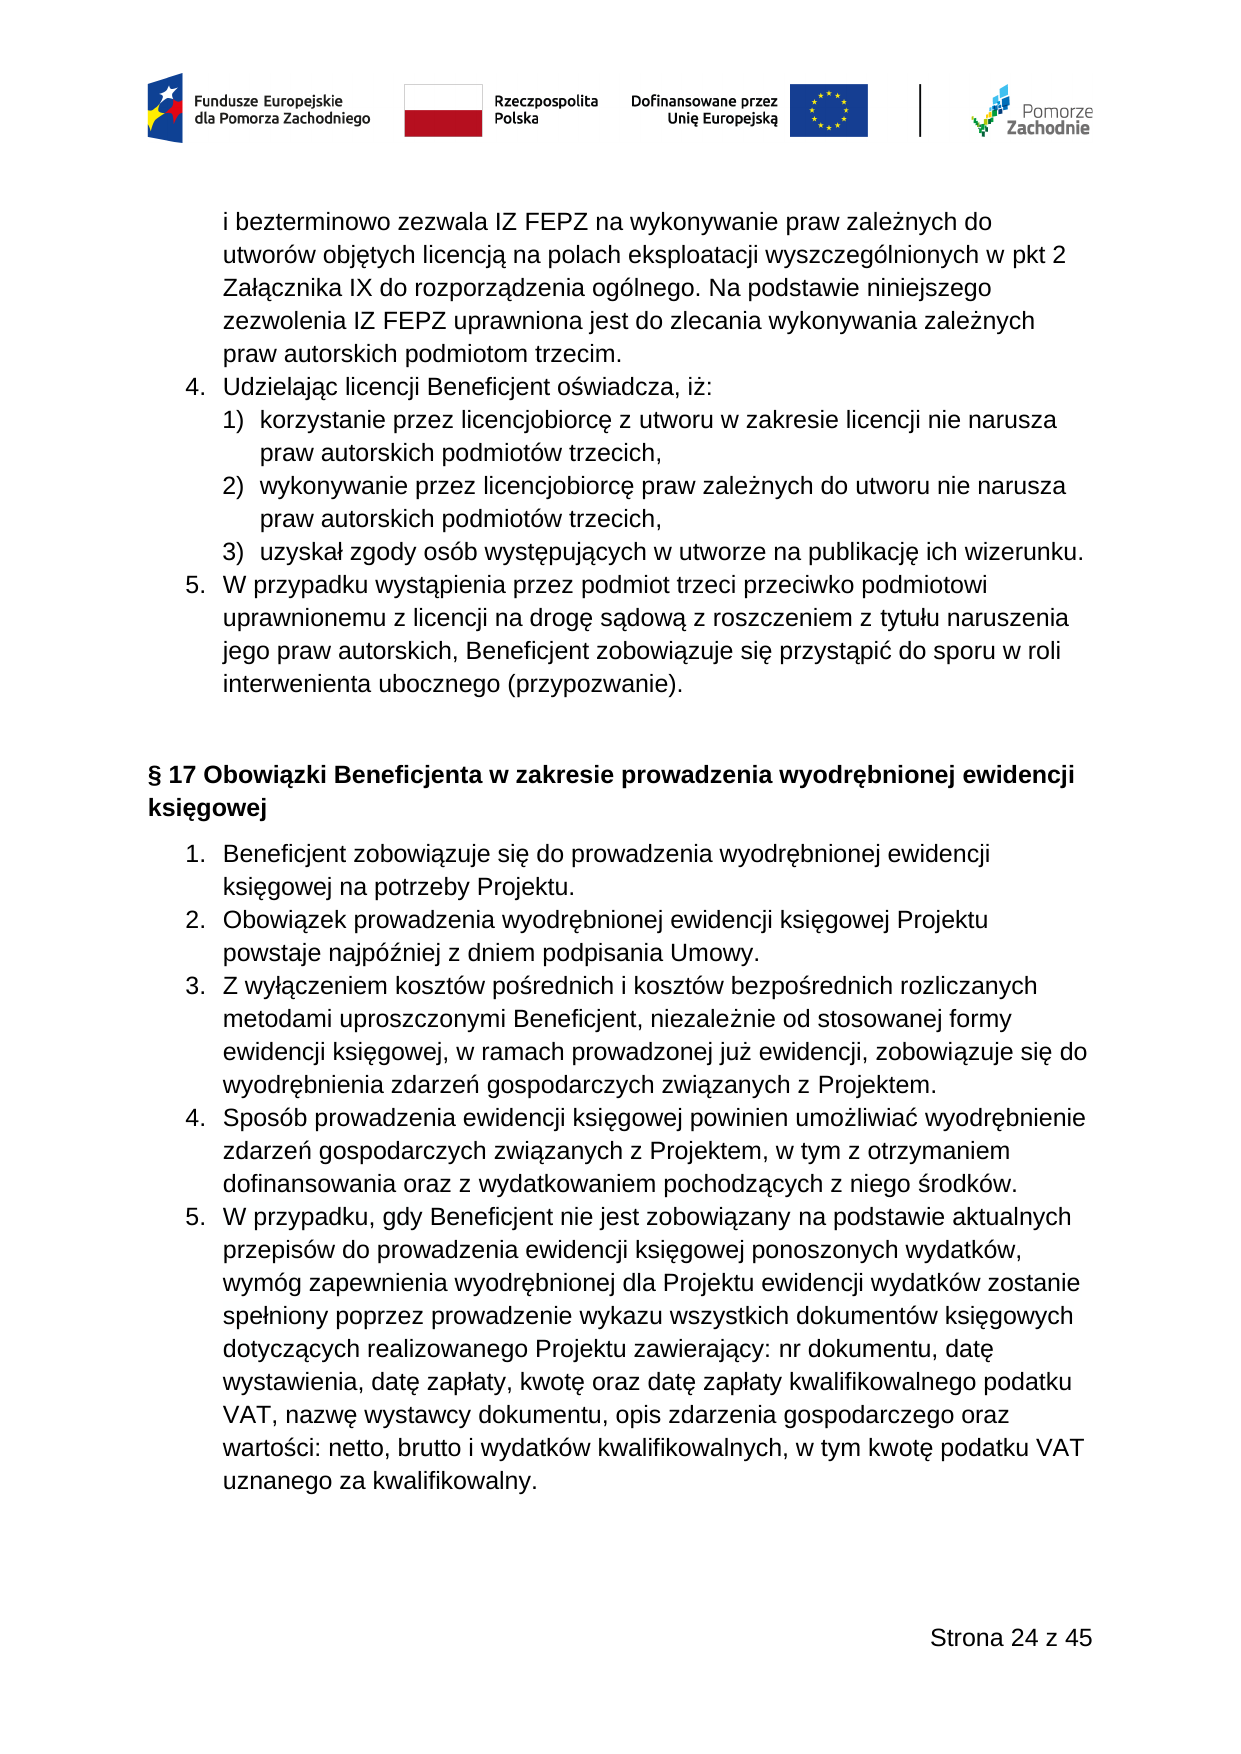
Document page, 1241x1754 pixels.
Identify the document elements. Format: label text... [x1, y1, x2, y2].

text wykonywanie przez licencjobiorcę praw zależnych do utworu nie narusza praw autorskich podmiotów trzecich, [222, 471, 1092, 533]
subtitle § 17 Obowiązki Beneficjenta w zakresie prowadzenia wyodrębnionej ewidencji księgowej [148, 760, 1092, 822]
list Udzielając licencji Beneficjent oświadcza, iż: [185, 372, 1092, 401]
list W przypadku wystąpienia przez podmiot trzeci przeciwko podmiotowi uprawnionemu z licencji na drogę sądową z roszczeniem z tytułu naruszenia jego praw autorskich, Beneficjent zobowiązuje się przystąpić do sporu w roli interwenienta ubocznego (przypozwanie). [185, 570, 1092, 698]
text uzyskał zgody osób występujących w utworze na publikację ich wizerunku. [222, 537, 1092, 566]
text Z wyłączeniem kosztów pośrednich i kosztów bezpośrednich rozliczanych metodami uproszczonymi Beneficjent, niezależnie od stosowanej formy ewidencji księgowej, w ramach prowadzonej już ewidencji, zobowiązuje się do wyodrębnienia zdarzeń gospodarczych związanych z Projektem. [185, 971, 1092, 1098]
text W przypadku, gdy Beneficjent nie jest zobowiązany na podstawie aktualnych przepisów do prowadzenia ewidencji księgowej ponoszonych wydatków, wymóg zapewnienia wyodrębnionej dla Projektu ewidencji wydatków zostanie spełniony poprzez prowadzenie wykazu wszystkich dokumentów księgowych dotyczących realizowanego Projektu zawierający: nr dokumentu, datę wystawienia, datę zapłaty, kwotę oraz datę zapłaty kwalifikowalnego podatku VAT, nazwę wystawcy dokumentu, opis zdarzenia gospodarczego oraz wartości: netto, brutto i wydatków kwalifikowalnych, w tym kwotę podatku VAT uznanego za kwalifikowalny. [185, 1202, 1092, 1495]
text Sposób prowadzenia ewidencji księgowej powinien umożliwiać wyodrębnienie zdarzeń gospodarczych związanych z Projektem, w tym z otrzymaniem dofinansowania oraz z wydatkowaniem pochodzących z niego środków. [185, 1103, 1092, 1198]
list korzystanie przez licencjobiorcę z utworu w zakresie licencji nie narusza praw autorskich podmiotów trzecich, [222, 405, 1092, 467]
list Beneficjent zobowiązuje się do prowadzenia wyodrębnionej ewidencji księgowej na potrzeby Projektu. [185, 839, 1092, 900]
text Obowiązek prowadzenia wyodrębnionej ewidencji księgowej Projektu powstaje najpóźniej z dniem podpisania Umowy. [185, 905, 1092, 966]
picture [147, 73, 1093, 143]
